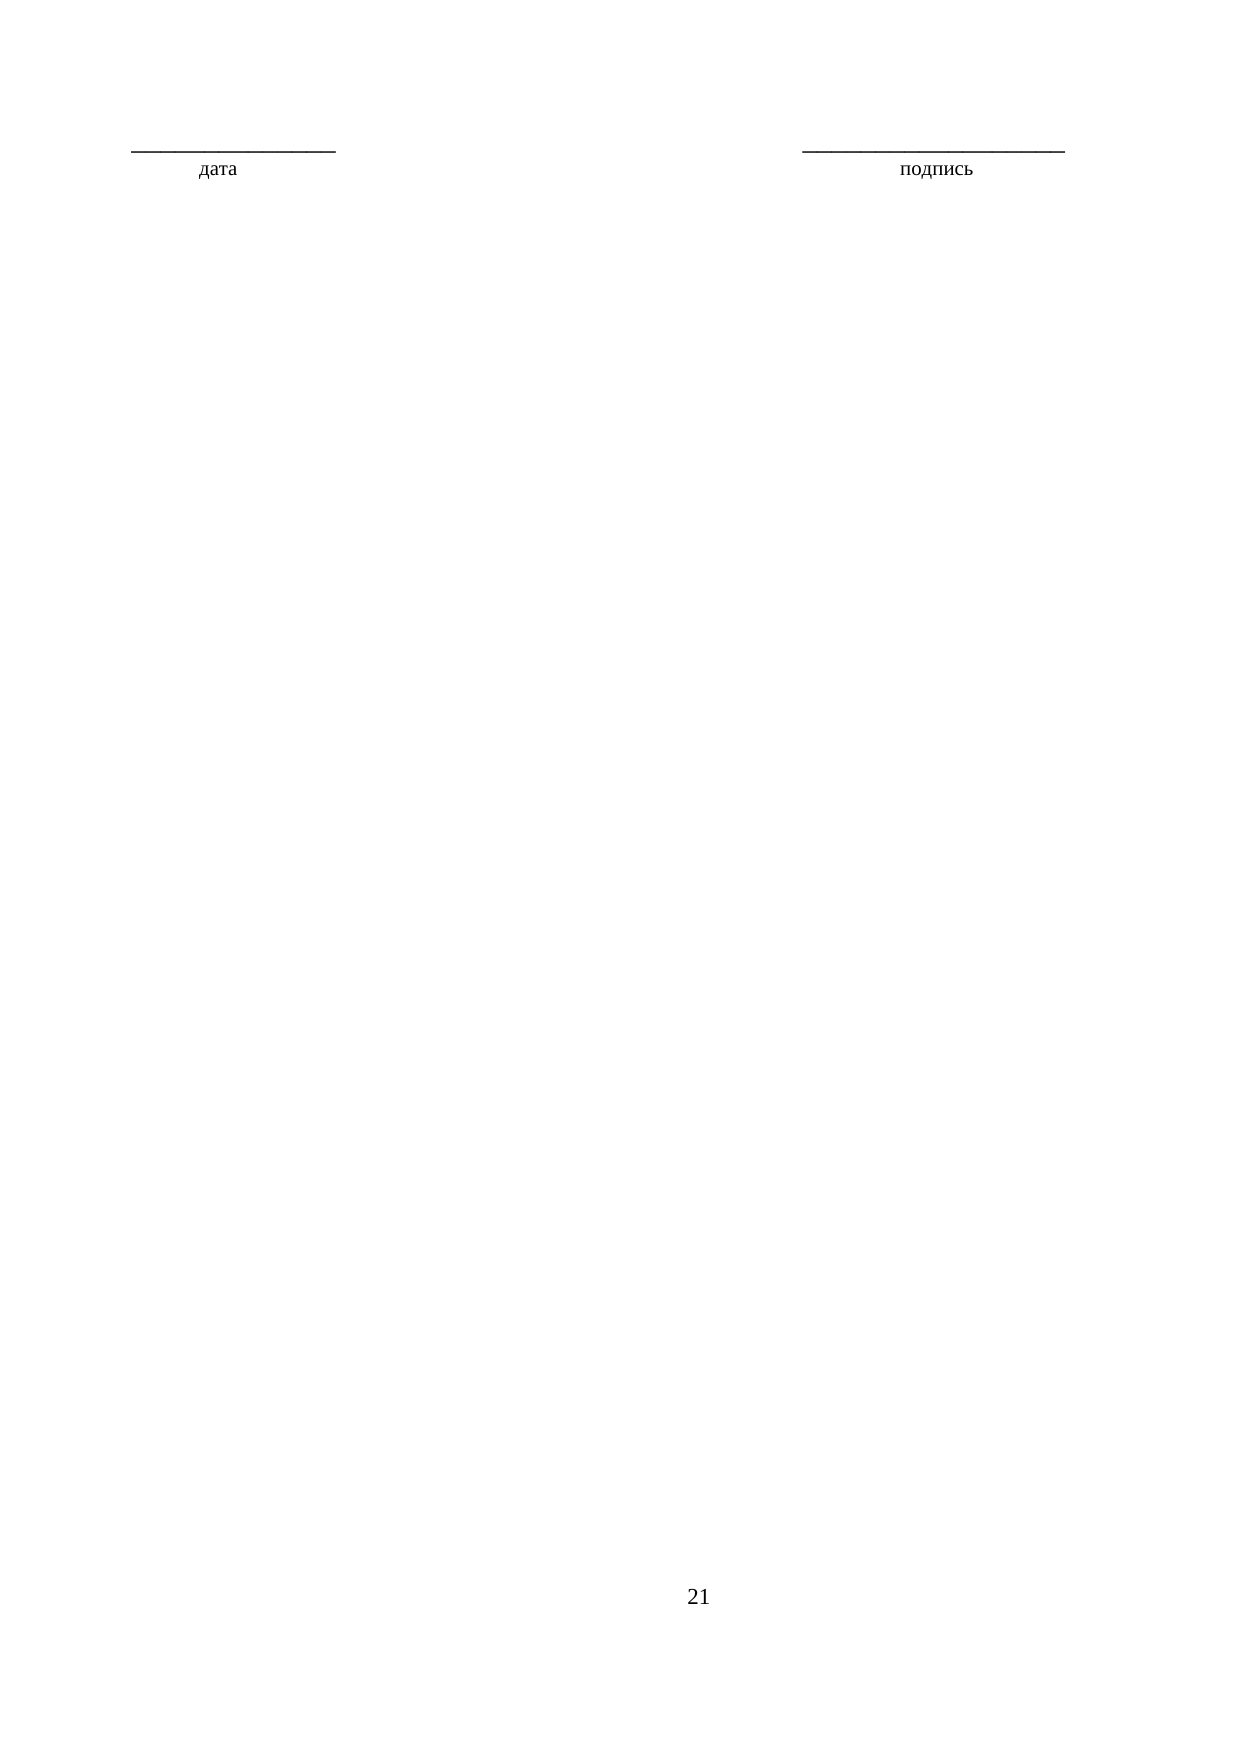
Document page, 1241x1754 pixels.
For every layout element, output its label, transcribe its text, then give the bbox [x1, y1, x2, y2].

text ______________ __________________ [131, 122, 1178, 156]
text дата подпись [131, 156, 1178, 180]
